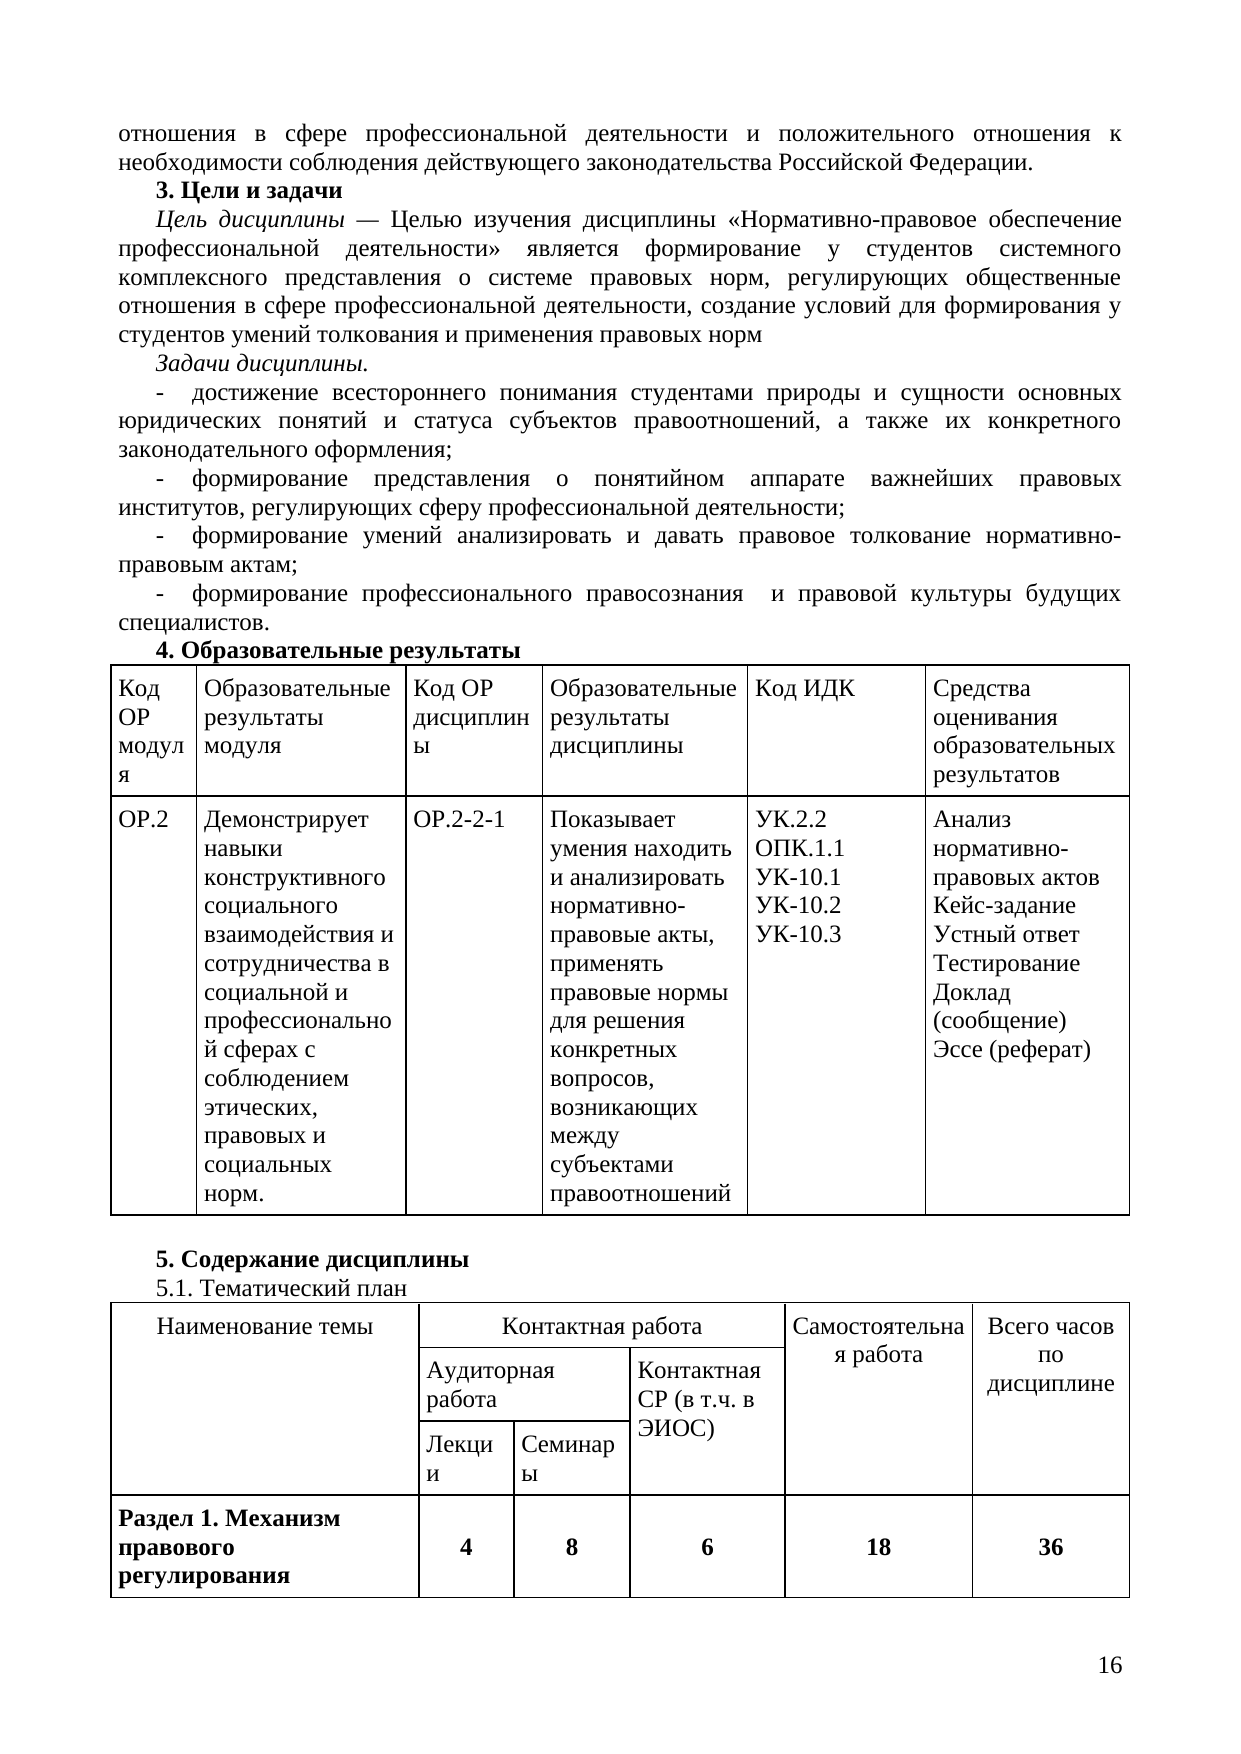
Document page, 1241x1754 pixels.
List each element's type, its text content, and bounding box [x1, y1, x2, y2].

table_cell 4 [420, 1496, 513, 1596]
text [118, 118, 1122, 176]
text Задачи дисциплины. [118, 348, 1122, 377]
table_cell 18 [786, 1496, 972, 1596]
table_cell УК.2.2 ОПК.1.1 УК-10.1 УК-10.2 УК-10.3 [748, 797, 925, 1214]
table_header Образовательные результаты модуля [197, 666, 405, 795]
table_cell 8 [515, 1496, 629, 1596]
table_cell ОР.2 [112, 797, 196, 1214]
table_header Код ОР дисциплины [407, 666, 542, 795]
table_cell Контактная СР (в т.ч. в ЭИОС) [631, 1348, 784, 1494]
table_cell Показывает умения находить и анализировать нормативно-правовые акты, применять правовые нормы для решения конкретных вопросов, возникающих между субъектами правоотношений [543, 797, 747, 1214]
table_cell Раздел 1. Механизм правового регулирования [112, 1496, 418, 1596]
table_header Код ОР модуля [112, 666, 196, 795]
subtitle 5.1. Тематический план [118, 1273, 1122, 1302]
table_cell 6 [631, 1496, 784, 1596]
text Цель дисциплины — Целью изучения дисциплины «Нормативно-правовое обеспечение профессиональной деятельности» является формирование у студентов системного комплексного представления о системе правовых норм, регулирующих общественные отношения в сфере профессиональной деятельности, создание условий для формирования у студентов умений толкования и применения правовых норм [118, 204, 1122, 348]
table_cell Лекции [420, 1422, 513, 1494]
table_cell Демонстрирует навыки конструктивного социального взаимодействия и сотрудничества в социальной и профессиональной сферах с соблюдением этических, правовых и социальных норм. [197, 797, 405, 1214]
subtitle 4. Образовательные результаты [118, 636, 1122, 664]
table_cell 36 [973, 1496, 1129, 1596]
table_cell Аудиторная работа [420, 1348, 629, 1420]
text - достижение всестороннего понимания студентами природы и сущности основных юридических понятий и статуса субъектов правоотношений, а также их конкретного законодательного оформления; [118, 377, 1122, 463]
table_header Образовательные результаты дисциплины [543, 666, 747, 795]
table_header Самостоятельная работа [786, 1303, 972, 1494]
table_header Средства оценивания образовательных результатов [926, 666, 1129, 795]
table_cell Семинары [515, 1422, 629, 1494]
subtitle 3. Цели и задачи [118, 176, 1122, 204]
table_header Контактная работа [420, 1303, 785, 1347]
table_header Наименование темы [112, 1303, 419, 1494]
subtitle 5. Содержание дисциплины [118, 1244, 1122, 1273]
table_cell ОР.2-2-1 [407, 797, 542, 1214]
text - формирование умений анализировать и давать правовое толкование нормативно-правовым актам; [118, 521, 1122, 578]
table_cell Анализ нормативно-правовых актов Кейс-задание Устный ответ Тестирование Доклад (сообщение) Эссе (реферат) [926, 797, 1129, 1214]
text - формирование представления о понятийном аппарате важнейших правовых институтов, регулирующих сферу профессиональной деятельности; [118, 463, 1122, 521]
table_header Код ИДК [748, 666, 925, 795]
text - формирование профессионального правосознания и правовой культуры будущих специалистов. [118, 578, 1122, 636]
table_header Всего часов по дисциплине [973, 1303, 1129, 1494]
